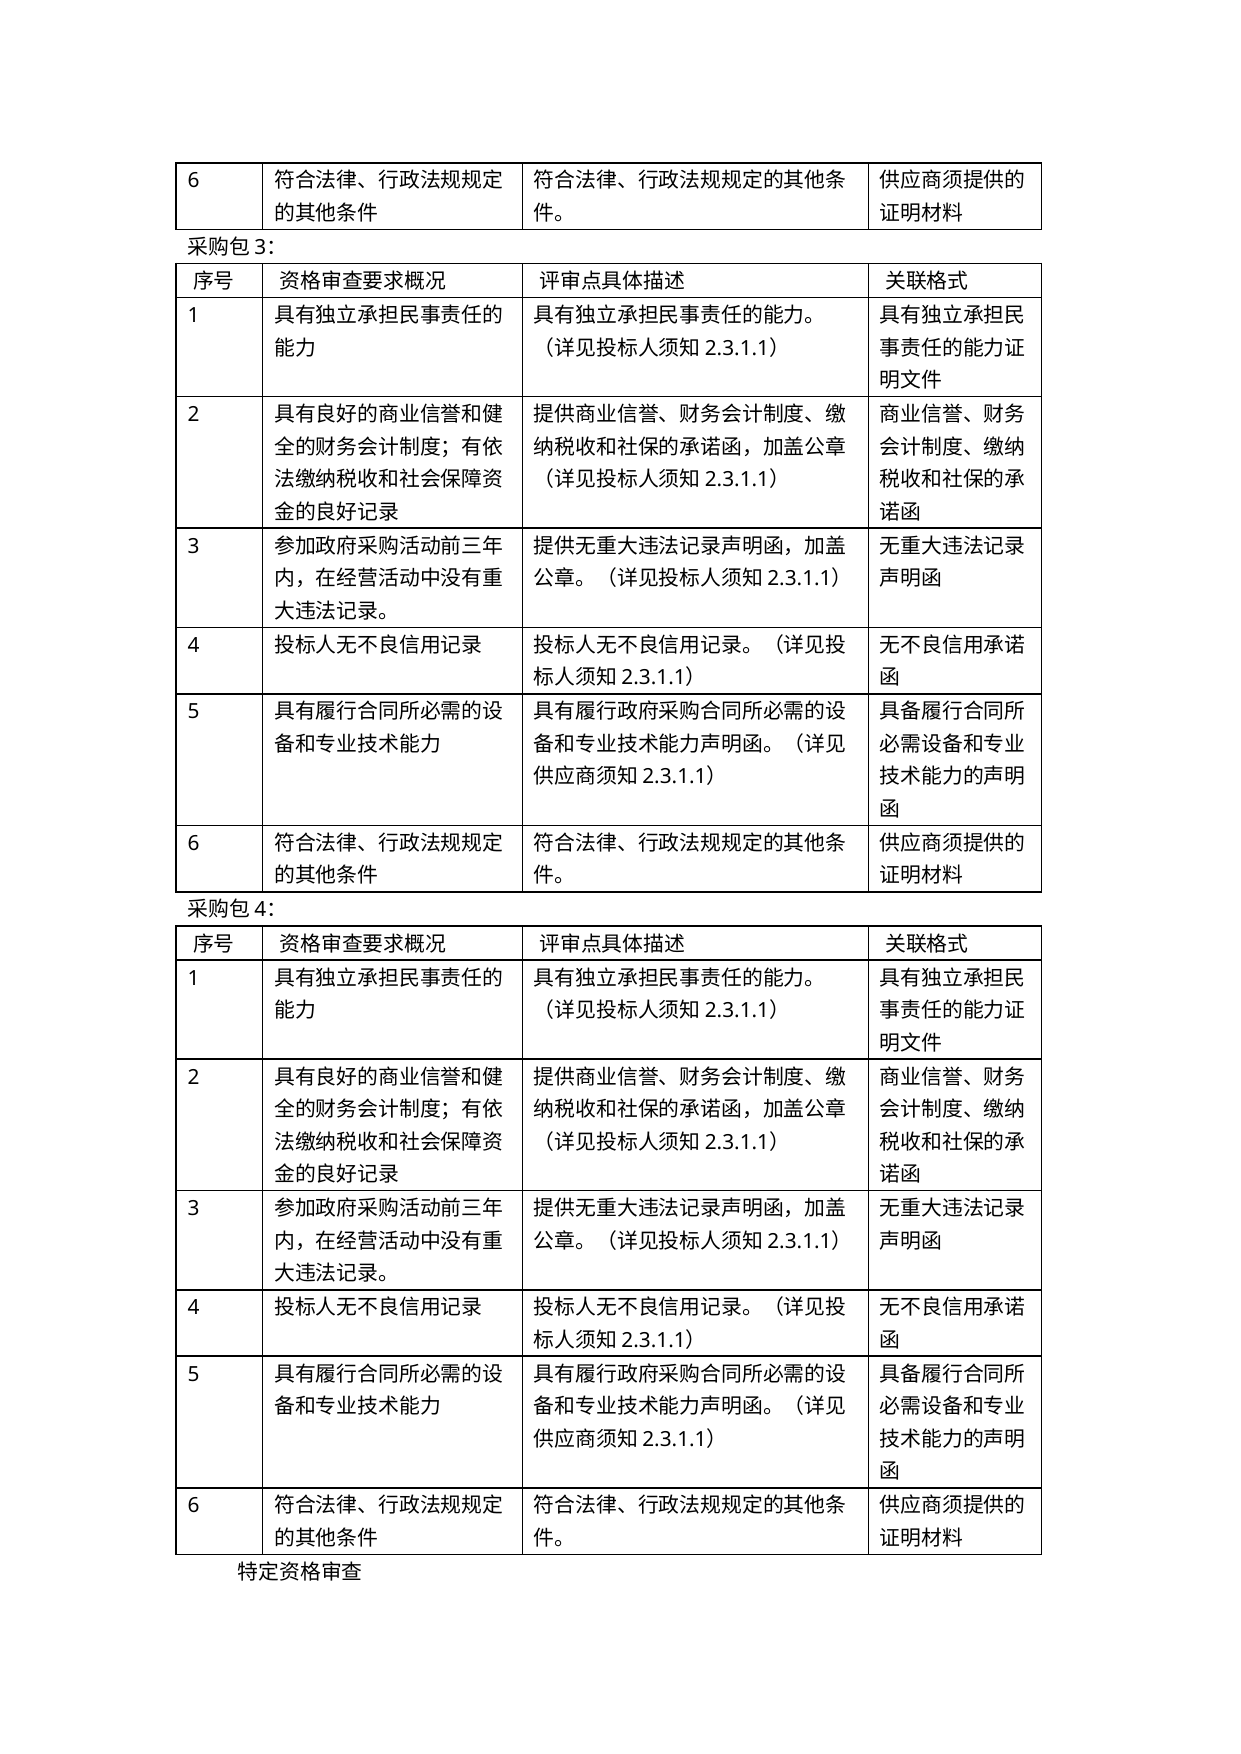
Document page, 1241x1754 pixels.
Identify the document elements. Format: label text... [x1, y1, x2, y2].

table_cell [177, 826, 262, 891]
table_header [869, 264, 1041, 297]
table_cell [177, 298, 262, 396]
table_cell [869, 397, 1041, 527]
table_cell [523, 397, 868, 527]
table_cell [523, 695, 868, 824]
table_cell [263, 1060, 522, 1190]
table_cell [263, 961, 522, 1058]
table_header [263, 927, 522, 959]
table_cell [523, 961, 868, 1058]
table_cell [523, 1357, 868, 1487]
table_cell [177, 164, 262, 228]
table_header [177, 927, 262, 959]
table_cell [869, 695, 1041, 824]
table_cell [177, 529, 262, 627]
text 采购包3： [187, 230, 1053, 263]
text 采购包4： [187, 893, 1053, 925]
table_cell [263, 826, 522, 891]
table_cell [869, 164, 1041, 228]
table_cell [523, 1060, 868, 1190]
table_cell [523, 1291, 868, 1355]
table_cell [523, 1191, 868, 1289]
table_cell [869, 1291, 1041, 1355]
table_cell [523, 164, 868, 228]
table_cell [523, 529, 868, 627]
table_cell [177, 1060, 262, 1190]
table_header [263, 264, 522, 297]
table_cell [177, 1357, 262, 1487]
text 特定资格审查 [187, 1555, 1053, 1588]
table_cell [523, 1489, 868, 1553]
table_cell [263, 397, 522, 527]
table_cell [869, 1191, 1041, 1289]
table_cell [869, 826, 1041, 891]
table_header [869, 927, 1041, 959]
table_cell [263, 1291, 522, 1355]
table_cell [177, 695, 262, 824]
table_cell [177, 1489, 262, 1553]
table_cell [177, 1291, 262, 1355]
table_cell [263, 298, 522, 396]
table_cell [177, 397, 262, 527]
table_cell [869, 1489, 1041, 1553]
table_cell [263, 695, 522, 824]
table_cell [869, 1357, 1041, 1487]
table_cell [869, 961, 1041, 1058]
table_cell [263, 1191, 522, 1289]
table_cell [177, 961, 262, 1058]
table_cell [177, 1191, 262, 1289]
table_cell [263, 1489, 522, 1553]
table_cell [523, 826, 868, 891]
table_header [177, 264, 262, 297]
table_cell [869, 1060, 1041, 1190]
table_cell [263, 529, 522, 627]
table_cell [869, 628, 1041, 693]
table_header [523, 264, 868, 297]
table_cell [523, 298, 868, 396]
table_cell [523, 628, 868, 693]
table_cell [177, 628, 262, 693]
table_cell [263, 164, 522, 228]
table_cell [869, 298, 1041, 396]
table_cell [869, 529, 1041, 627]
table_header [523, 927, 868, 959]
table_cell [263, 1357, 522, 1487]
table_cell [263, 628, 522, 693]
